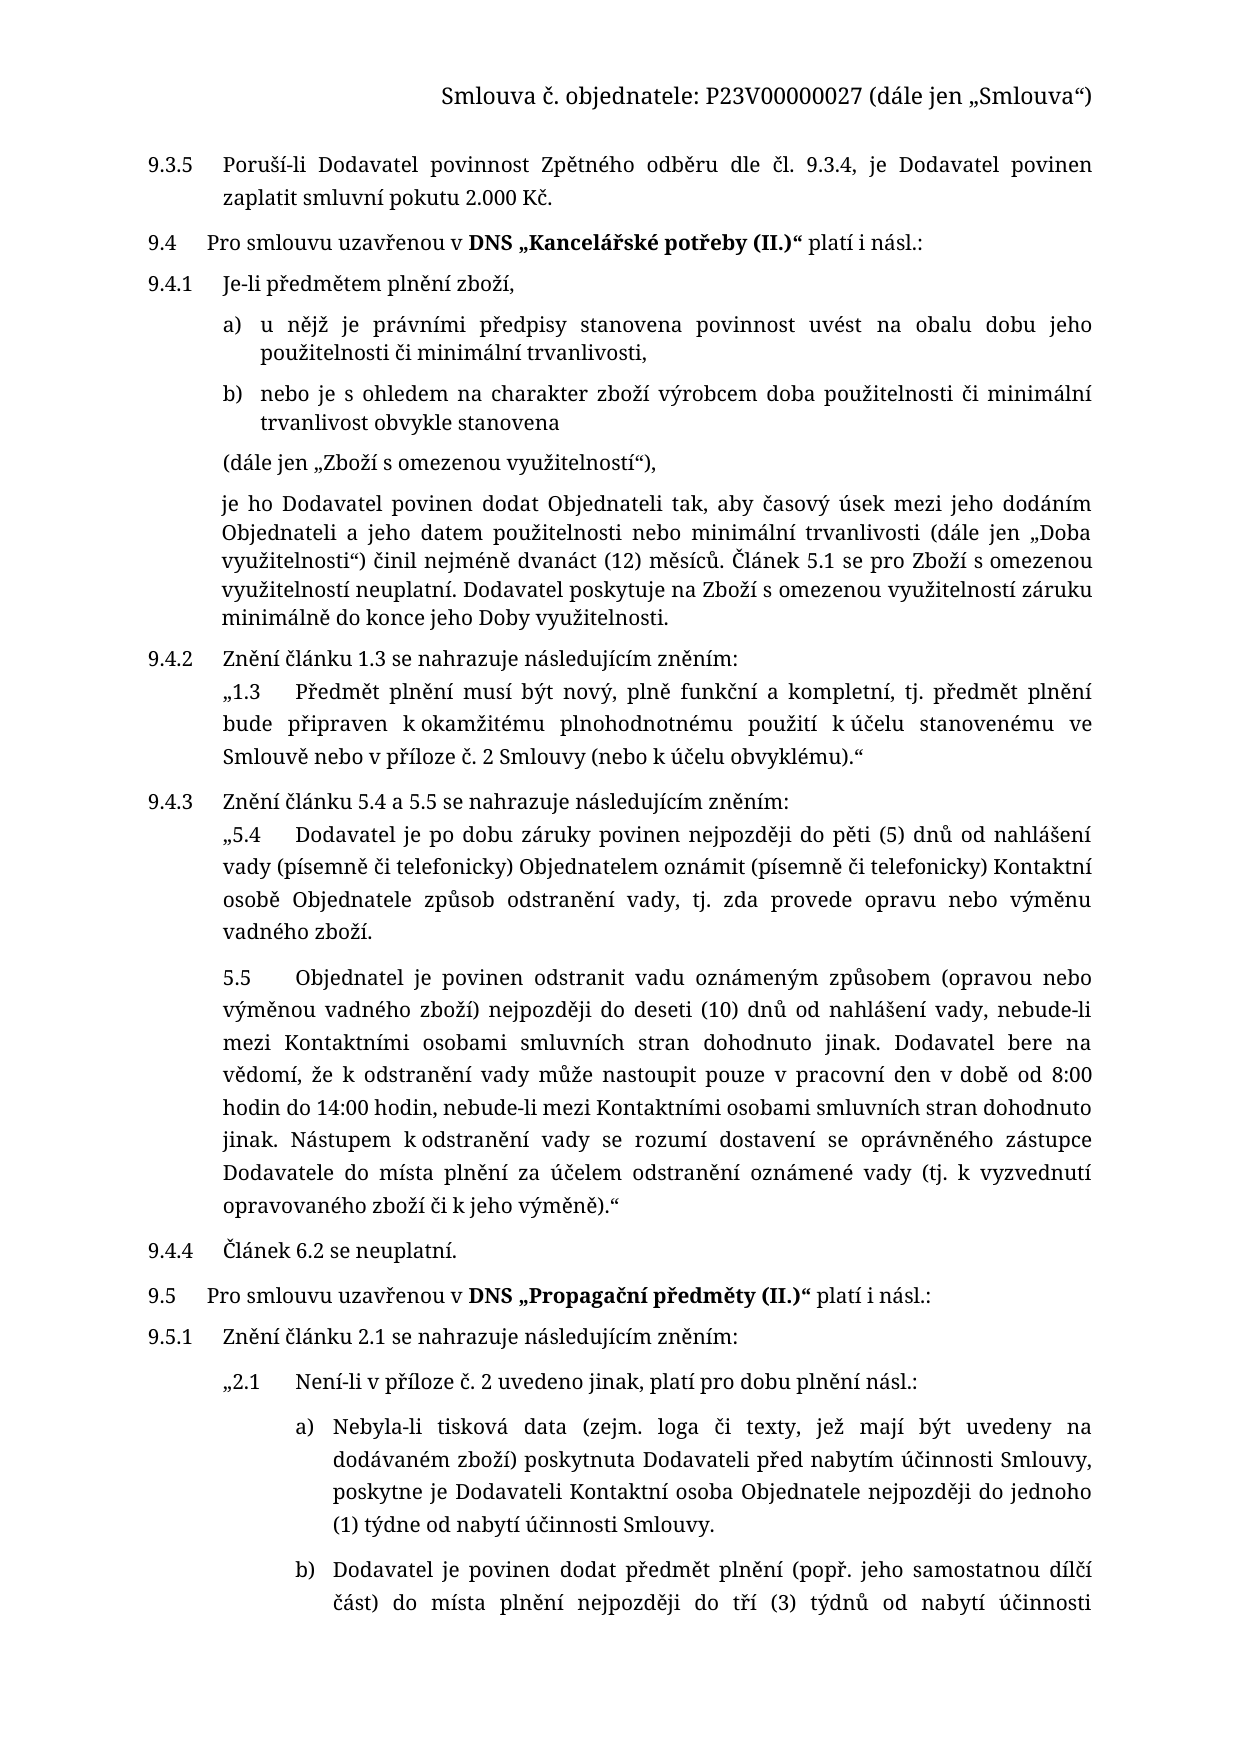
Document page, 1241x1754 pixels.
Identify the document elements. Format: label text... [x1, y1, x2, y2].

list u nějž je právními předpisy stanovena povinnost uvést na obalu dobu jeho použitelnosti či minimální trvanlivosti, [223, 310, 1093, 367]
list Pro smlouvu uzavřenou v DNS „Kancelářské potřeby (II.)“ platí i násl.: [148, 228, 1093, 256]
text je ho Dodavatel povinen dodat Objednateli tak, aby časový úsek mezi jeho dodáním Objednateli a jeho datem použitelnosti nebo minimální trvanlivosti (dále jen „Doba využitelnosti“) činil nejméně dvanáct (12) měsíců. Článek 5.1 se pro Zboží s omezenou využitelností neuplatní. Dodavatel poskytuje na Zboží s omezenou využitelností záruku minimálně do konce jeho Doby využitelnosti. [221, 489, 1093, 632]
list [295, 1555, 1093, 1616]
list Znění článku 2.1 se nahrazuje následujícím zněním: [148, 1322, 1093, 1350]
list nebo je s ohledem na charakter zboží výrobcem doba použitelnosti či minimální trvanlivost obvykle stanovena [223, 379, 1093, 436]
list „2.1 Není-li v příloze č. 2 uvedeno jinak, platí pro dobu plnění násl.: [223, 1367, 1093, 1396]
list 5.5 Objednatel je povinen odstranit vadu oznámeným způsobem (opravou nebo výměnou vadného zboží) nejpozději do deseti (10) dnů od nahlášení vady, nebude-li mezi Kontaktními osobami smluvních stran dohodnuto jinak. Dodavatel bere na vědomí, že k odstranění vady může nastoupit pouze v pracovní den v době od 8:00 hodin do 14:00 hodin, nebude-li mezi Kontaktními osobami smluvních stran dohodnuto jinak. Nástupem k odstranění vady se rozumí dostavení se oprávněného zástupce Dodavatele do místa plnění za účelem odstranění oznámené vady (tj. k vyzvednutí opravovaného zboží či k jeho výměně).“ [223, 963, 1093, 1219]
list „5.4 Dodavatel je po dobu záruky povinen nejpozději do pěti (5) dnů od nahlášení vady (písemně či telefonicky) Objednatelem oznámit (písemně či telefonicky) Kontaktní osobě Objednatele způsob odstranění vady, tj. zda provede opravu nebo výměnu vadného zboží. [223, 820, 1093, 946]
list Nebyla-li tisková data (zejm. loga či texty, jež mají být uvedeny na dodávaném zboží) poskytnuta Dodavateli před nabytím účinnosti Smlouvy, poskytne je Dodavateli Kontaktní osoba Objednatele nejpozději do jednoho (1) týdne od nabytí účinnosti Smlouvy. [295, 1412, 1093, 1538]
list Znění článku 5.4 a 5.5 se nahrazuje následujícím zněním: [148, 787, 1093, 816]
list Je-li předmětem plnění zboží, [148, 269, 1093, 297]
text (dále jen „Zboží s omezenou využitelností“), [223, 448, 1093, 477]
list Článek 6.2 se neuplatní. [148, 1236, 1093, 1264]
list „1.3 Předmět plnění musí být nový, plně funkční a kompletní, tj. předmět plnění bude připraven k okamžitému plnohodnotnému použití k účelu stanovenému ve Smlouvě nebo v příloze č. 2 Smlouvy (nebo k účelu obvyklému).“ [223, 677, 1093, 770]
list Pro smlouvu uzavřenou v DNS „Propagační předměty (II.)“ platí i násl.: [148, 1281, 1093, 1309]
list Znění článku 1.3 se nahrazuje následujícím zněním: [148, 644, 1093, 673]
list Poruší-li Dodavatel povinnost Zpětného odběru dle čl. 9.3.4, je Dodavatel povinen zaplatit smluvní pokutu 2.000 Kč. [148, 150, 1093, 211]
